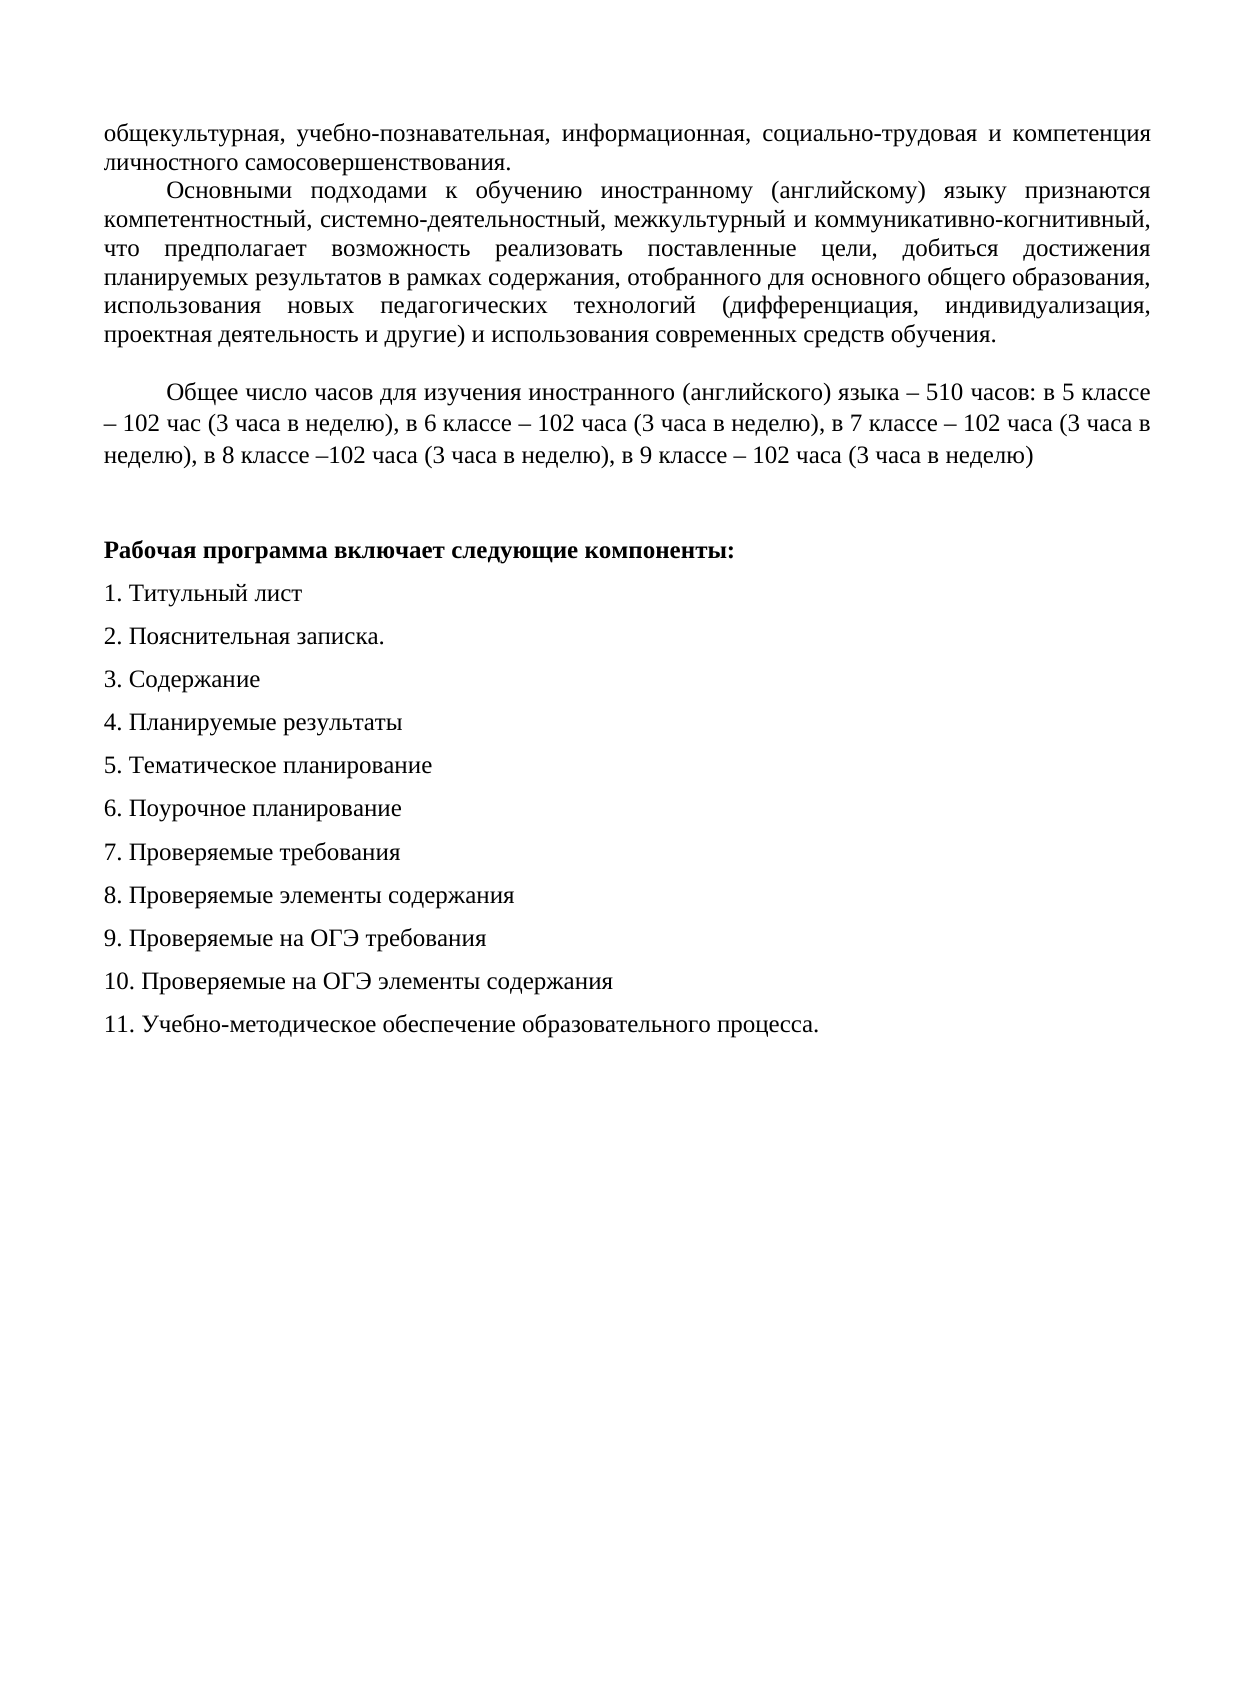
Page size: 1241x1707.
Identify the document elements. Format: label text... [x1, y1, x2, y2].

text 6. Поурочное планирование [103, 793, 1152, 822]
text 4. Планируемые результаты [103, 707, 1152, 736]
text 2. Пояснительная записка. [103, 621, 1152, 650]
text 5. Тематическое планирование [103, 750, 1152, 779]
text Общее число часов для изучения иностранного (английского) языка – 510 часов: в 5 классе – 102 час (3 часа в неделю), в 6 классе – 102 часа (3 часа в неделю), в 7 классе – 102 часа (3 часа в неделю), в 8 классе –102 часа (3 часа в неделю), в 9 классе – 102 часа (3 часа в неделю) [103, 377, 1152, 469]
text 7. Проверяемые требования [103, 837, 1152, 865]
text 9. Проверяемые на ОГЭ требования [103, 923, 1152, 952]
text 1. Титульный лист [103, 578, 1152, 607]
text Основными подходами к обучению иностранному (английскому) языку признаются компетентностный, системно-деятельностный, межкультурный и коммуникативно-когнитивный, что предполагает возможность реализовать поставленные цели, добиться достижения планируемых результатов в рамках содержания, отобранного для основного общего образования, использования новых педагогических технологий (дифференциация, индивидуализация, проектная деятельность и другие) и использования современных средств обучения. [103, 176, 1152, 348]
text Рабочая программа включает следующие компоненты: [103, 535, 1152, 563]
text 10. Проверяемые на ОГЭ элементы содержания [103, 966, 1152, 995]
text 11. Учебно-методическое обеспечение образовательного процесса. [103, 1009, 1152, 1038]
text 3. Содержание [103, 664, 1152, 693]
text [103, 118, 1152, 176]
text 8. Проверяемые элементы содержания [103, 880, 1152, 908]
